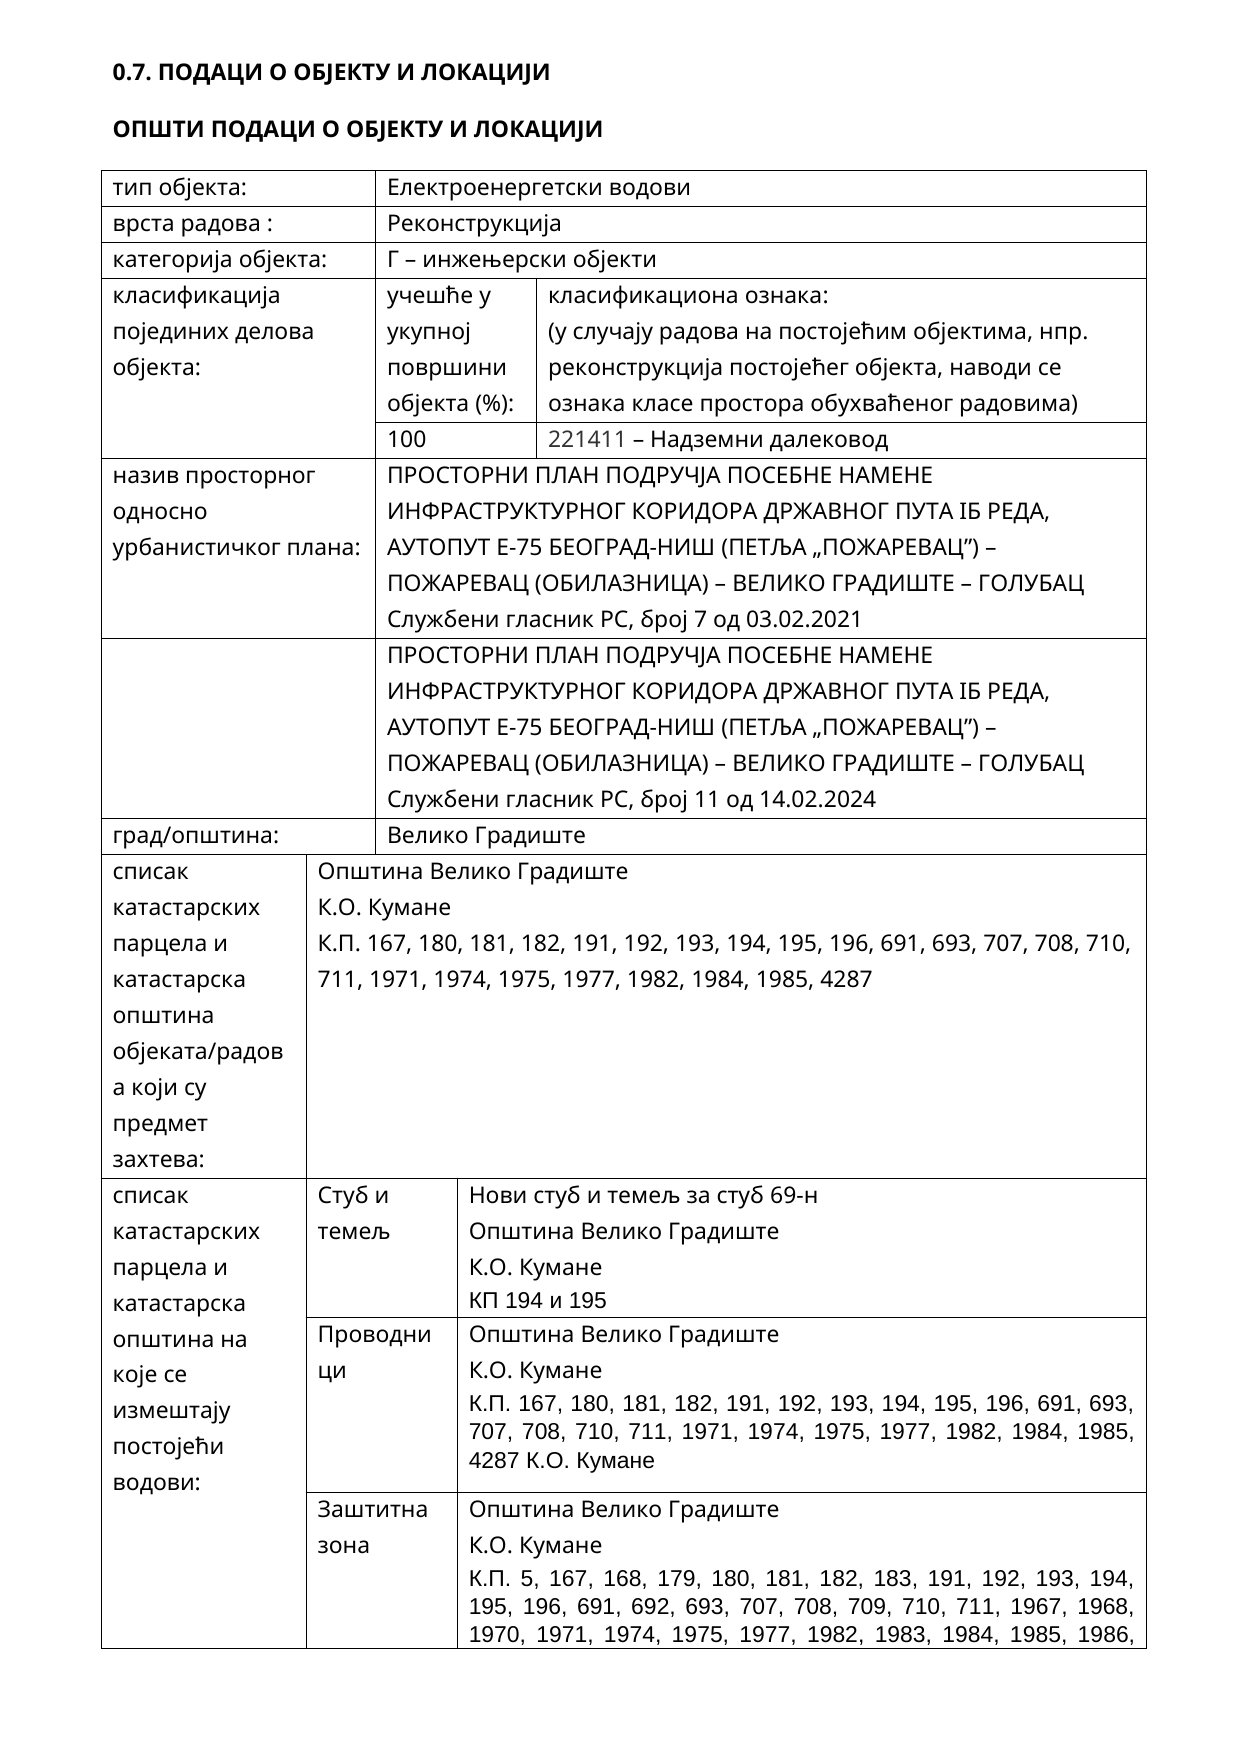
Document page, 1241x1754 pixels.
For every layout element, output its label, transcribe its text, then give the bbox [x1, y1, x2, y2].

table_cell Реконструкција [376, 207, 1146, 242]
table_cell Општина Велико Градиште К.О. Кумане К.П. 167, 180, 181, 182, 191, 192, 193, 194, 195, 196, 691, 693, 707, 708, 710, 711, 1971, 1974, 1975, 1977, 1982, 1984, 1985, 4287 [307, 855, 1146, 1178]
table_cell назив просторног односно урбанистичког плана: [102, 459, 375, 638]
table_cell класификациона ознака: (у случају радова на постојећим објектима, нпр. реконструкција постојећег објекта, наводи се ознака класе простора обухваћеног радовима) [537, 279, 1146, 422]
table_cell ПРОСТОРНИ ПЛАН ПОДРУЧЈА ПОСЕБНЕ НАМЕНЕ ИНФРАСТРУКТУРНОГ КОРИДОРА ДРЖАВНОГ ПУТА IБ РЕДА, АУТОПУТ Е-75 БЕОГРАД-НИШ (ПЕТЉА „ПОЖАРЕВАЦ”) – ПОЖАРЕВАЦ (ОБИЛАЗНИЦА) – ВЕЛИКО ГРАДИШТЕ – ГОЛУБАЦ Службени гласник РС, број 11 од 14.02.2024 [376, 639, 1146, 818]
table_cell списак катастарских парцела и катастарска општина објеката/радова који су предмет захтева: [102, 855, 306, 1178]
table_header Електроенергетски водови [376, 171, 1146, 206]
table_cell [102, 639, 375, 818]
table_cell класификација појединих делова објекта: [102, 279, 375, 458]
table_cell Заштитна зона [307, 1493, 457, 1648]
table_header тип објекта: [102, 171, 375, 206]
text 0.7. ПОДАЦИ О ОБЈЕКТУ И ЛОКАЦИЈИ [112, 56, 1165, 87]
table_cell ПРОСТОРНИ ПЛАН ПОДРУЧЈА ПОСЕБНЕ НАМЕНЕ ИНФРАСТРУКТУРНОГ КОРИДОРА ДРЖАВНОГ ПУТА IБ РЕДА, АУТОПУТ Е-75 БЕОГРАД-НИШ (ПЕТЉА „ПОЖАРЕВАЦ”) – ПОЖАРЕВАЦ (ОБИЛАЗНИЦА) – ВЕЛИКО ГРАДИШТЕ – ГОЛУБАЦ Службени гласник РС, број 7 од 03.02.2021 [376, 459, 1146, 638]
table_cell Г – инжењерски објекти [376, 243, 1146, 278]
table_cell 100 [376, 423, 536, 458]
table_cell Велико Градиште [376, 819, 1146, 854]
table_cell Нови стуб и темељ за стуб 69-н Oпштина Велико Градиште К.О. Кумане КП 194 и 195 [458, 1179, 1146, 1317]
table_cell категорија објекта: [102, 243, 375, 278]
table_cell Стуб и темељ [307, 1179, 457, 1317]
table_cell списак катастарских парцела и катастарска општина на које се измештају постојећи водови: [102, 1179, 306, 1648]
table_cell врста радова : [102, 207, 375, 242]
table_cell град/општина: [102, 819, 375, 854]
table_cell Проводници [307, 1318, 457, 1492]
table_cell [458, 1493, 1146, 1648]
table_cell учешће у укупној површини објекта (%): [376, 279, 536, 422]
text ОПШТИ ПОДАЦИ О ОБЈЕКТУ И ЛОКАЦИЈИ [112, 113, 1165, 144]
table_cell 221411 – Надземни далековод [537, 423, 1146, 458]
